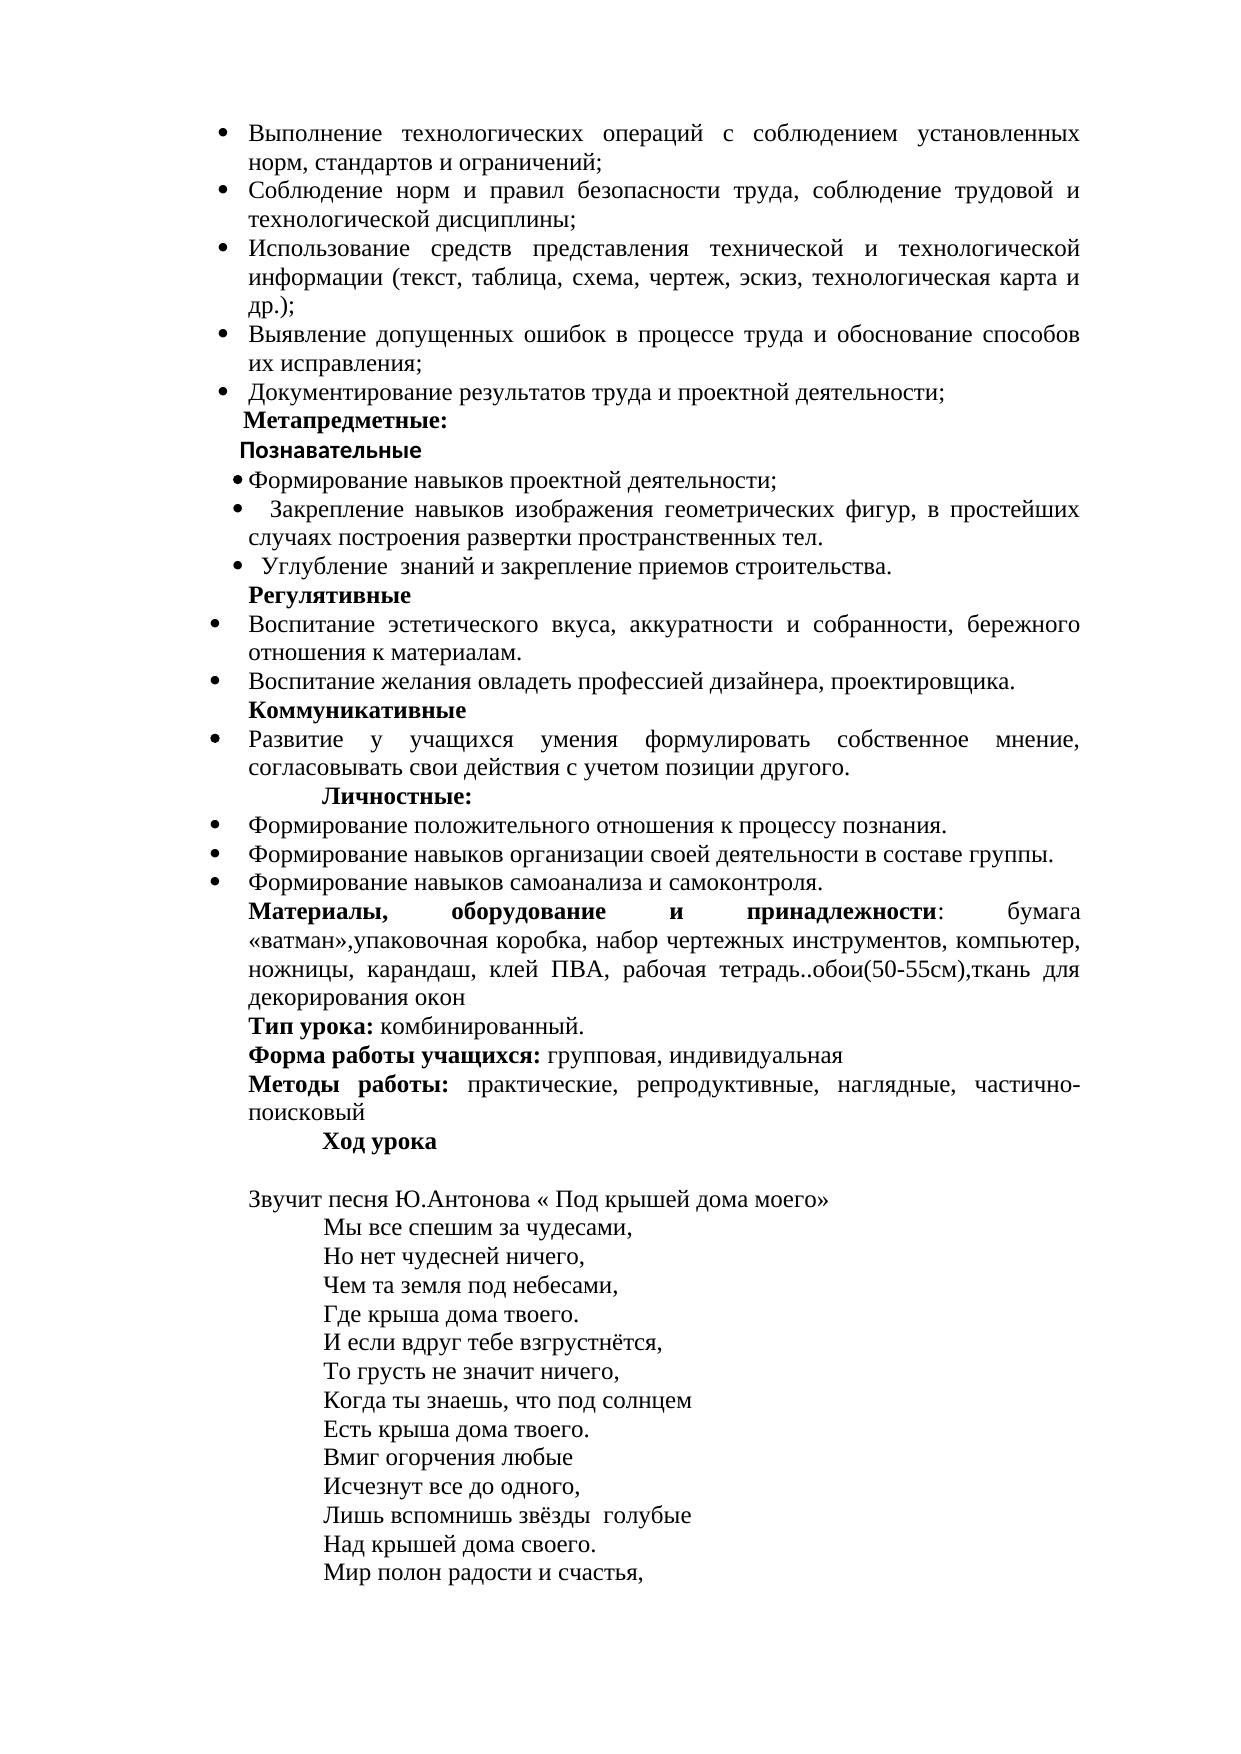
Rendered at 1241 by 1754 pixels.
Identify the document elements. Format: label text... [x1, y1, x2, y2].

list Воспитание эстетического вкуса, аккуратности и собранности, бережного отношения к материалам. [211, 609, 1081, 666]
list Формирование положительного отношения к процессу познания. [211, 810, 1081, 839]
list Воспитание желания овладеть профессией дизайнера, проектировщика. [211, 666, 1081, 695]
list Выявление допущенных ошибок в процессе труда и обоснование способов их исправления; [218, 319, 1081, 377]
text Тип урока: комбинированный. [248, 1011, 1081, 1040]
list Личностные: [248, 781, 1081, 810]
text Методы работы: практические, репродуктивные, наглядные, частично-поисковый [248, 1069, 1081, 1126]
text Метапредметные: [243, 406, 1081, 434]
text Материалы, оборудование и принадлежности: бумага «ватман»,упаковочная коробка, набор чертежных инструментов, компьютер, ножницы, карандаш, клей ПВА, рабочая тетрадь..обои(50-55см),ткань для декорирования окон [248, 896, 1081, 1011]
list Формирование навыков самоанализа и самоконтроля. [211, 867, 1081, 896]
text Коммуникативные [248, 695, 1081, 724]
list Формирование навыков организации своей деятельности в составе группы. [211, 839, 1081, 867]
list Соблюдение норм и правил безопасности труда, соблюдение трудовой и технологической дисциплины; [218, 176, 1081, 233]
text Регулятивные [248, 580, 1081, 609]
list Использование средств представления технической и технологической информации (текст, таблица, схема, чертеж, эскиз, технологическая карта и др.); [218, 233, 1081, 319]
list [323, 1241, 1081, 1586]
list Развитие у учащихся умения формулировать собственное мнение, согласовывать свои действия с учетом позиции другого. [211, 724, 1081, 781]
list Формирование навыков проектной деятельности; [233, 465, 1081, 494]
text Форма работы учащихся: групповая, индивидуальная [248, 1040, 1081, 1069]
list Выполнение технологических операций с соблюдением установленных норм, стандартов и ограничений; [218, 118, 1081, 176]
text Ход урока [248, 1126, 1081, 1155]
list Звучит песня Ю.Антонова « Под крышей дома моего» [248, 1184, 1081, 1212]
list Мы все спешим за чудесами, [323, 1212, 1081, 1241]
text Познавательные [177, 434, 1152, 465]
list Углубление знаний и закрепление приемов строительства. [233, 551, 1081, 580]
list Закрепление навыков изображения геометрических фигур, в простейших случаях построения развертки пространственных тел. [233, 494, 1081, 551]
list Документирование результатов труда и проектной деятельности; [218, 377, 1081, 406]
